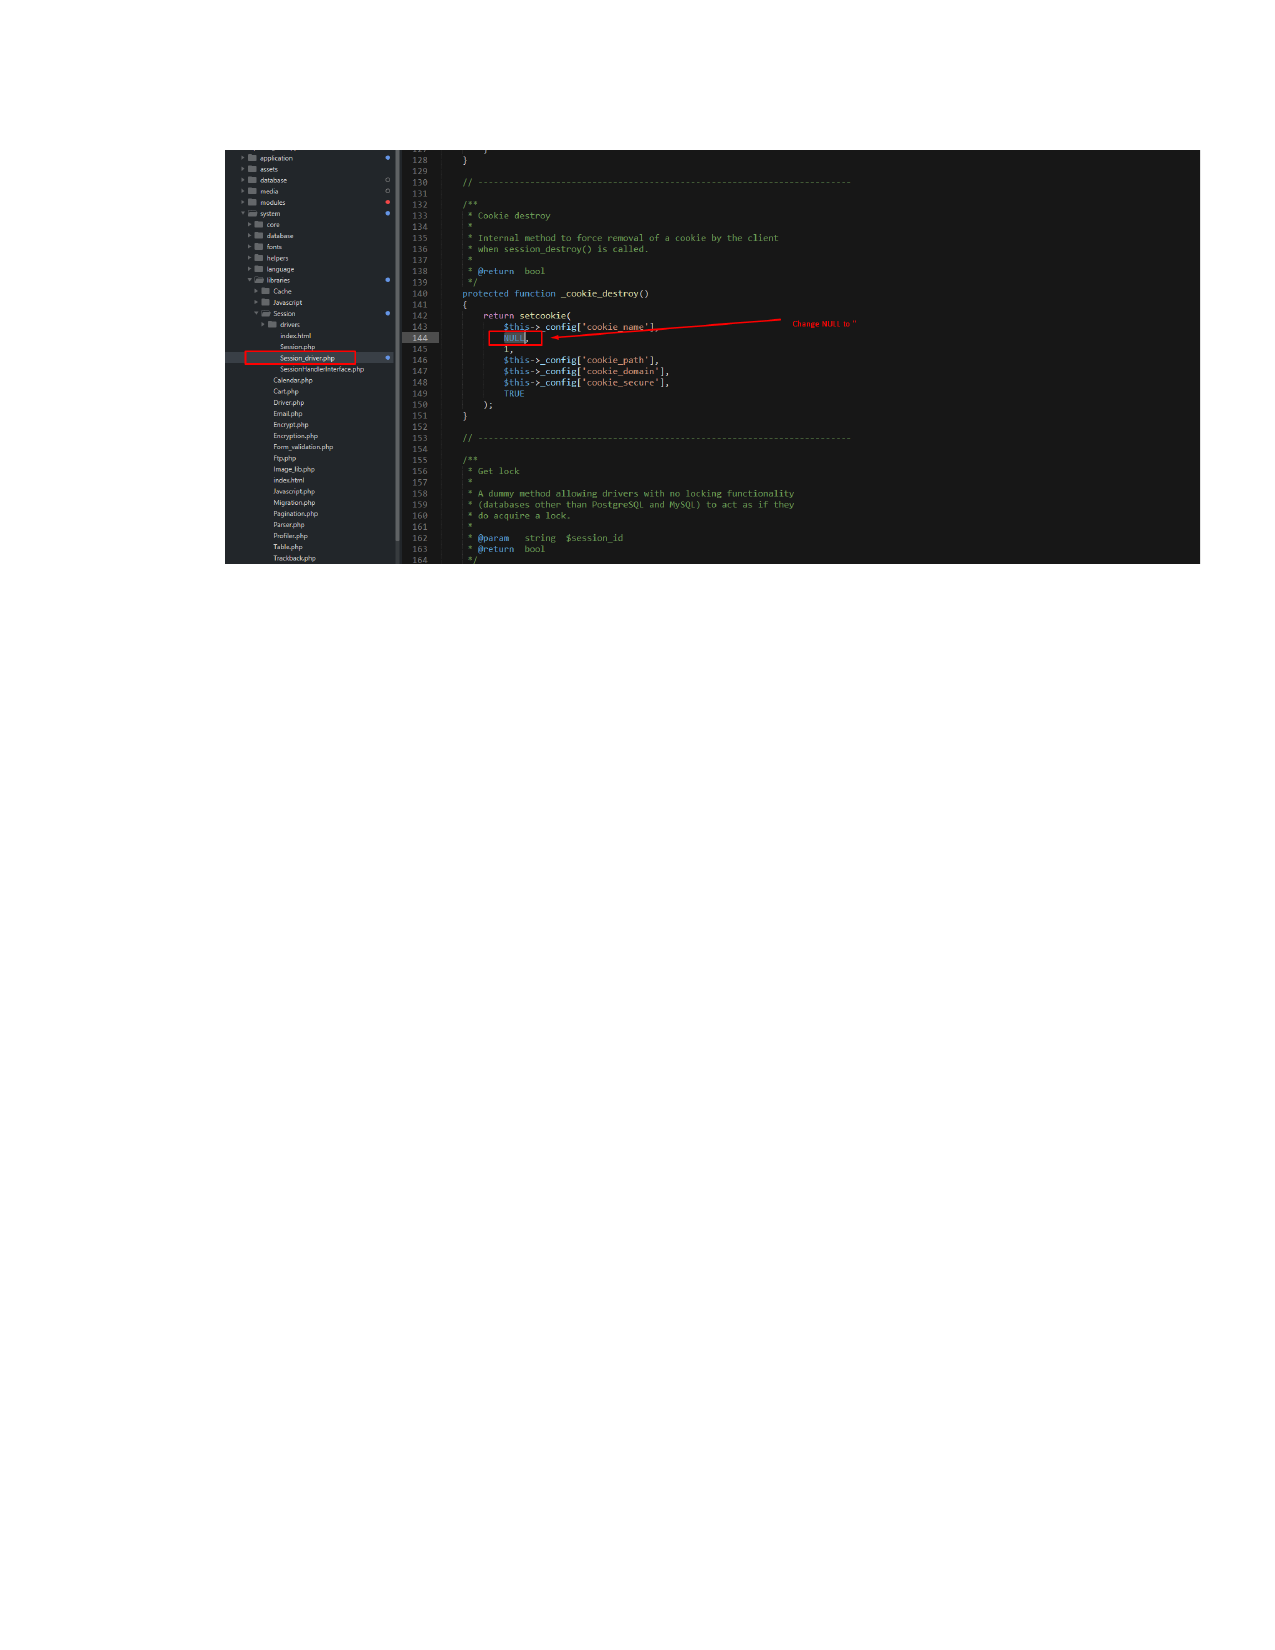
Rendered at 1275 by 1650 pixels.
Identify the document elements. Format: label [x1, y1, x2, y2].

picture [225, 150, 1200, 564]
